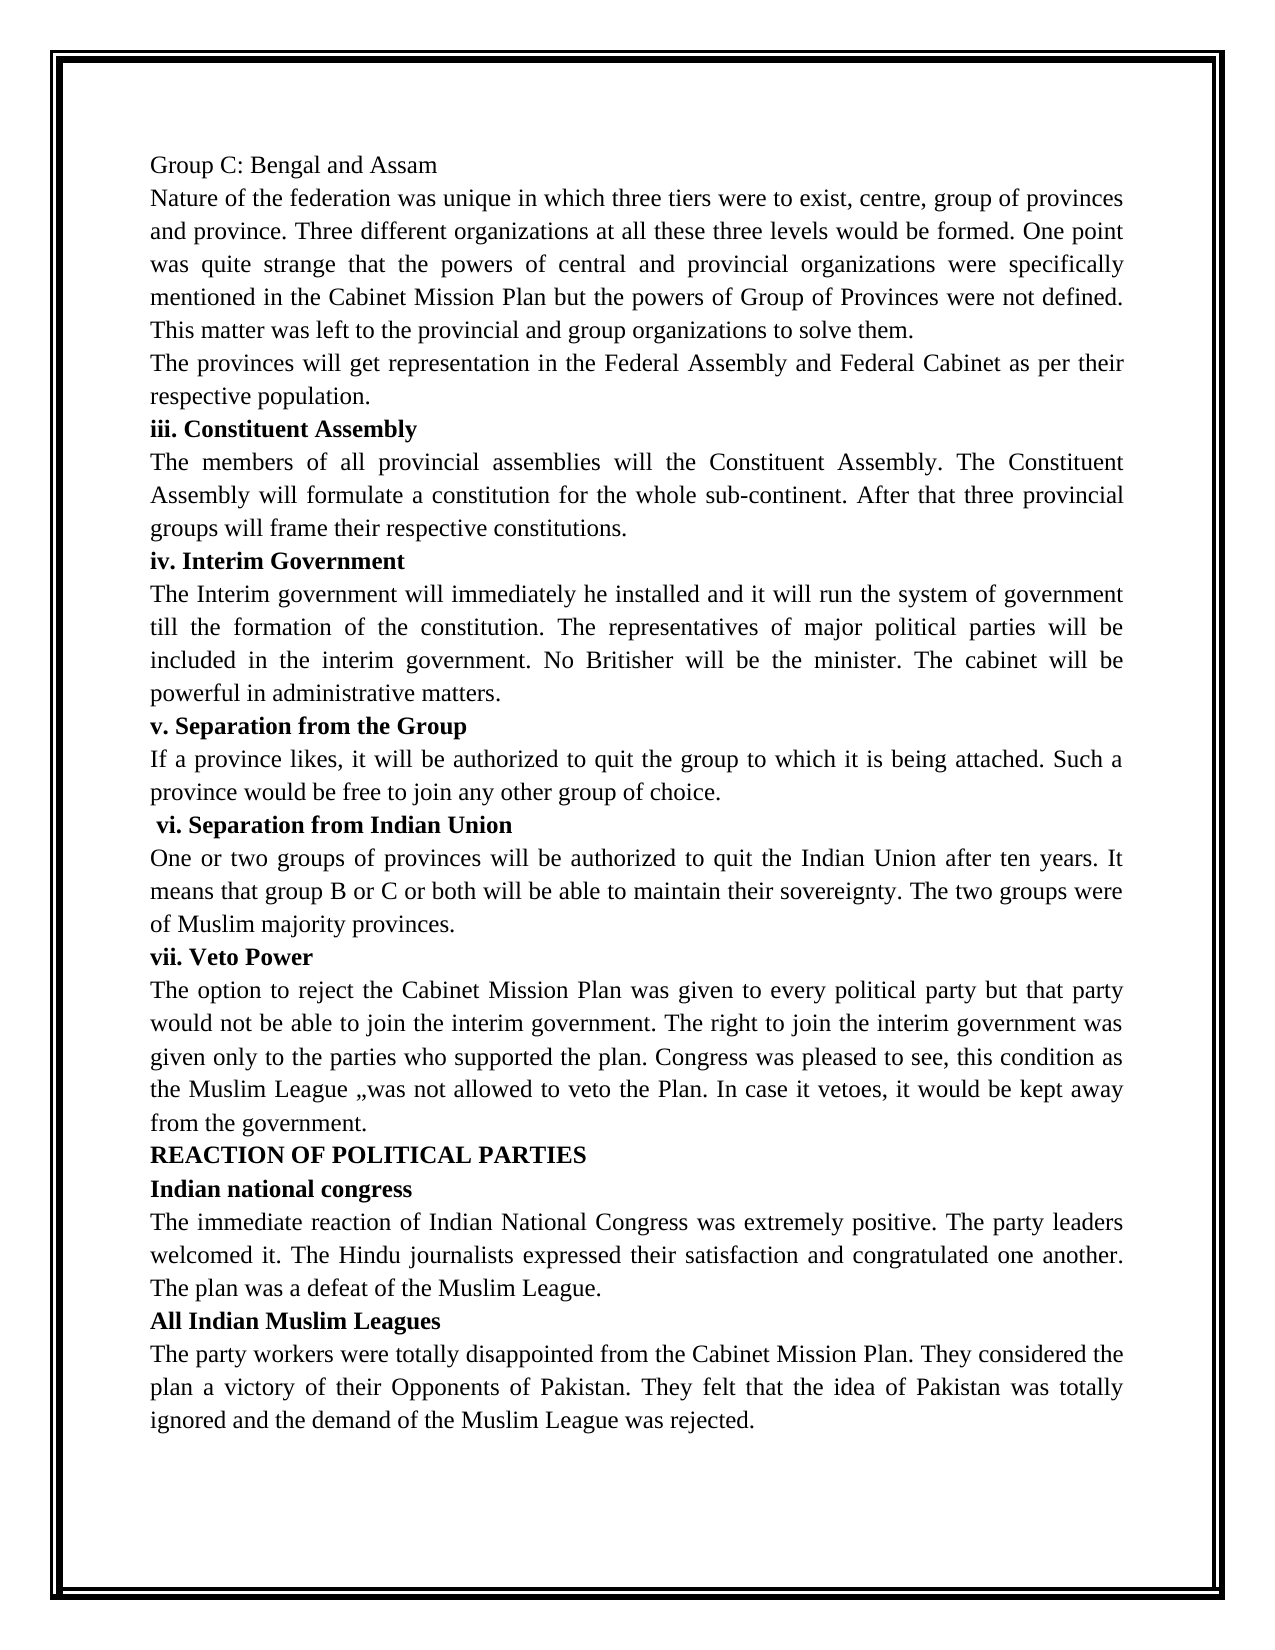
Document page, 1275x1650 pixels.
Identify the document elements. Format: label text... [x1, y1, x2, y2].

text iii. Constituent Assembly [150, 414, 1125, 443]
text The immediate reaction of Indian National Congress was extremely positive. The party leaders welcomed it. The Hindu journalists expressed their satisfaction and congratulated one another. The plan was a defeat of the Muslim League. [150, 1207, 1125, 1301]
text All Indian Muslim Leagues [150, 1306, 1125, 1334]
text v. Separation from the Group [150, 711, 1125, 740]
text The party workers were totally disappointed from the Cabinet Mission Plan. They considered the plan a victory of their Opponents of Pakistan. They felt that the idea of Pakistan was totally ignored and the demand of the Muslim League was rejected. [150, 1339, 1125, 1433]
text vi. Separation from Indian Union [150, 810, 1125, 839]
text vii. Veto Power [150, 942, 1125, 971]
text If a province likes, it will be authorized to quit the group to which it is being attached. Such a province would be free to join any other group of choice. [150, 744, 1125, 806]
text The members of all provincial assemblies will the Constituent Assembly. The Constituent Assembly will formulate a constitution for the whole sub-continent. After that three provincial groups will frame their respective constitutions. [150, 447, 1125, 542]
text One or two groups of provinces will be authorized to quit the Indian Union after ten years. It means that group B or C or both will be able to maintain their sovereignty. The two groups were of Muslim majority provinces. [150, 843, 1125, 938]
text Nature of the federation was unique in which three tiers were to exist, centre, group of provinces and province. Three different organizations at all these three levels would be formed. One point was quite strange that the powers of central and provincial organizations were specifically mentioned in the Cabinet Mission Plan but the powers of Group of Provinces were not defined. This matter was left to the provincial and group organizations to solve them. [150, 183, 1125, 344]
text Indian national congress [150, 1174, 1125, 1202]
text Group C: Bengal and Assam [150, 150, 1125, 179]
text The Interim government will immediately he installed and it will run the system of government till the formation of the constitution. The representatives of major political parties will be included in the interim government. No Britisher will be the minister. The cabinet will be powerful in administrative matters. [150, 579, 1125, 707]
text REACTION OF POLITICAL PARTIES [150, 1141, 1125, 1169]
text The provinces will get representation in the Federal Assembly and Federal Cabinet as per their respective population. [150, 348, 1125, 410]
text iv. Interim Government [150, 546, 1125, 575]
text The option to reject the Cabinet Mission Plan was given to every political party but that party would not be able to join the interim government. The right to join the interim government was given only to the parties who supported the plan. Congress was pleased to see, this condition as the Muslim League „was not allowed to veto the Plan. In case it vetoes, it would be kept away from the government. [150, 976, 1125, 1136]
